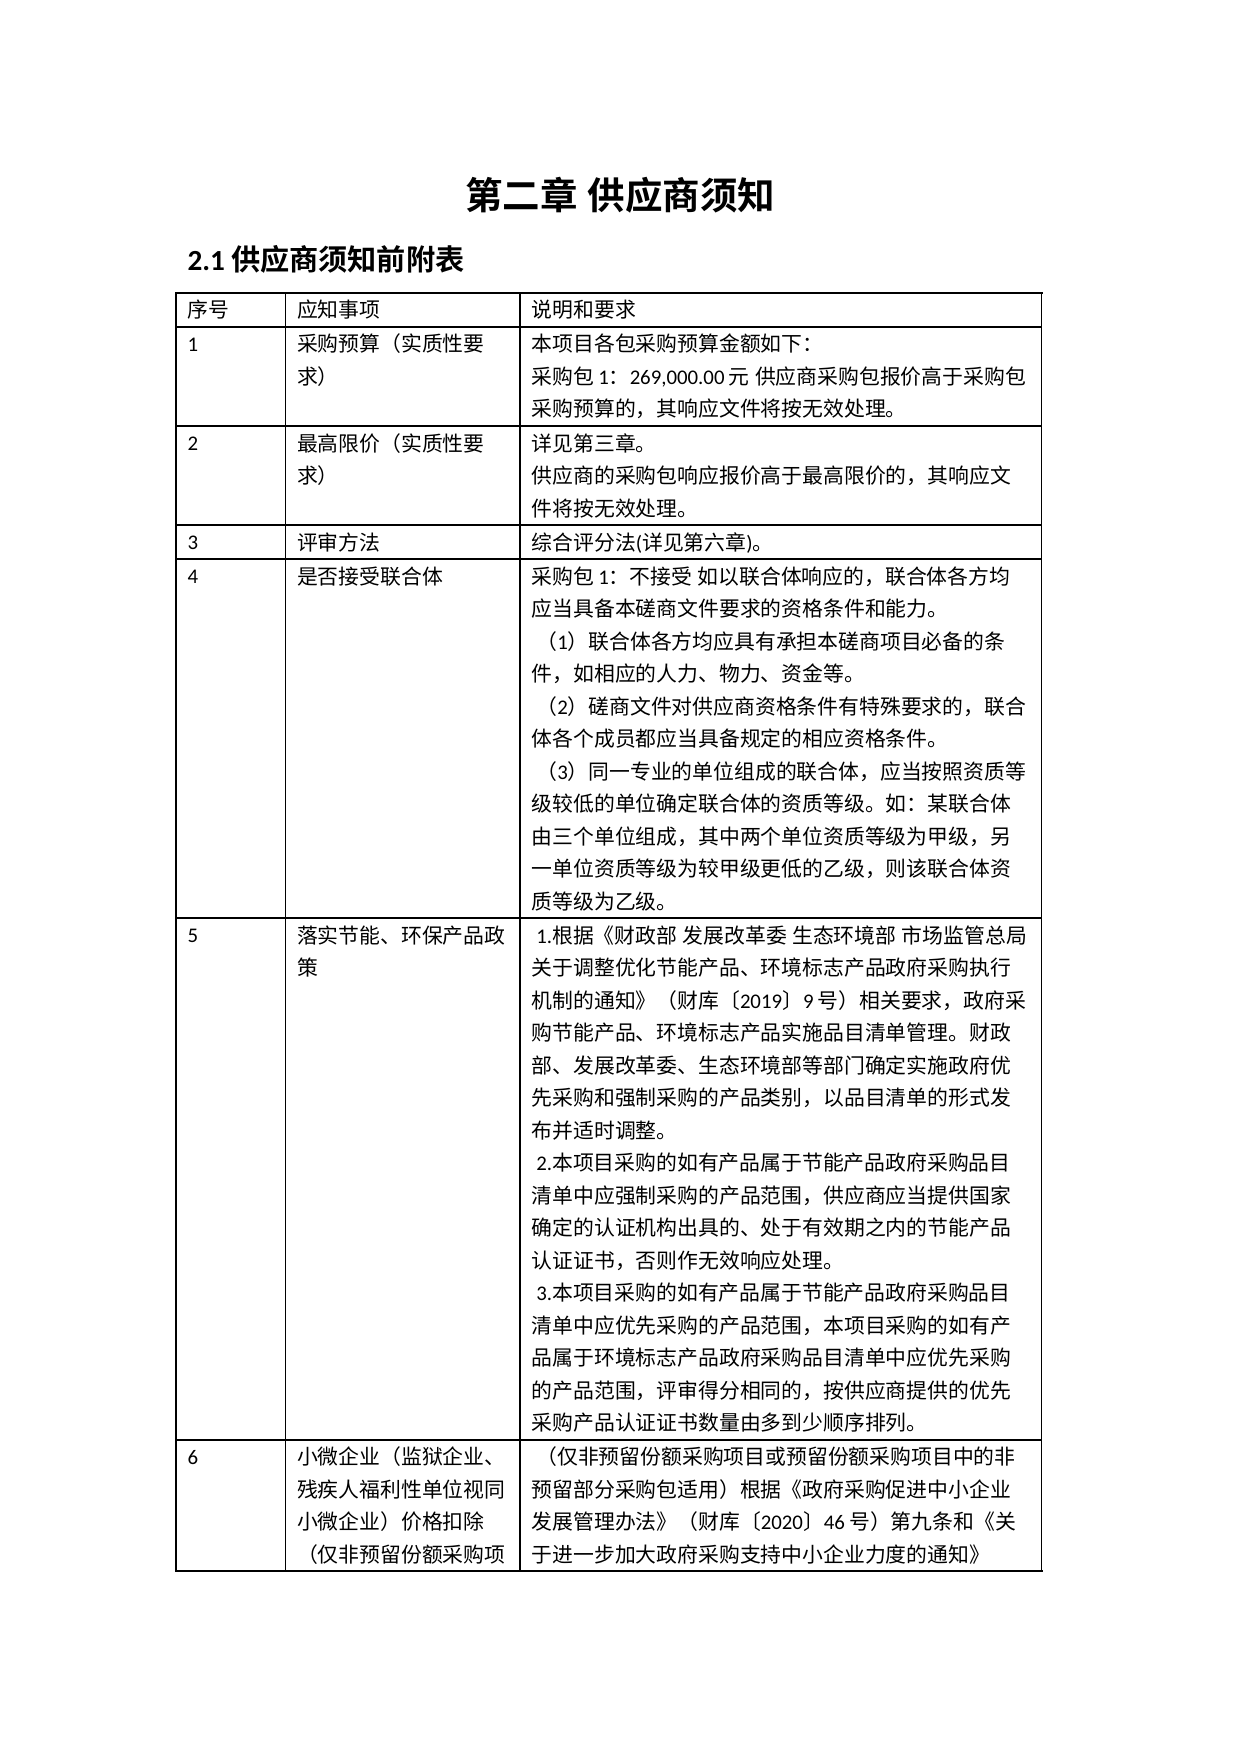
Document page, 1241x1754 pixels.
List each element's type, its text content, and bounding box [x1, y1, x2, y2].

table_cell 本项目各包采购预算金额如下： 采购包1：269,000.00元 供应商采购包报价高于采购包采购预算的，其响应文件将按无效处理。 [521, 328, 1041, 425]
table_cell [286, 1441, 519, 1570]
text 第二章 供应商须知 [187, 162, 1053, 227]
table_cell 4 [177, 560, 285, 917]
table_cell 1 [177, 328, 285, 425]
table_cell 3 [177, 526, 285, 558]
table_cell 评审方法 [286, 526, 519, 558]
table_cell 采购预算（实质性要求） [286, 328, 519, 425]
table_cell 综合评分法(详见第六章)。 [521, 526, 1041, 558]
table_cell 5 [177, 919, 285, 1439]
table_cell 采购包1：不接受 如以联合体响应的，联合体各方均应当具备本磋商文件要求的资格条件和能力。 （1）联合体各方均应具有承担本磋商项目必备的条件，如相应的人力、物力、资金等。 （2）磋商文件对供应商资格条件有特殊要求的，联合体各个成员都应当具备规定的相应资格条件。 （3）同一专业的单位组成的联合体，应当按照资质等级较低的单位确定联合体的资质等级。如：某联合体由三个单位组成，其中两个单位资质等级为甲级，另一单位资质等级为较甲级更低的乙级，则该联合体资质等级为乙级。 [521, 560, 1041, 917]
table_header 说明和要求 [521, 294, 1041, 326]
table_cell 最高限价（实质性要求） [286, 427, 519, 524]
table_cell 2 [177, 427, 285, 524]
table_cell 6 [177, 1441, 285, 1570]
table_cell 详见第三章。 供应商的采购包响应报价高于最高限价的，其响应文件将按无效处理。 [521, 427, 1041, 524]
table_cell 1.根据《财政部 发展改革委 生态环境部 市场监管总局关于调整优化节能产品、环境标志产品政府采购执行机制的通知》（财库〔2019〕9号）相关要求，政府采购节能产品、环境标志产品实施品目清单管理。财政部、发展改革委、生态环境部等部门确定实施政府优先采购和强制采购的产品类别，以品目清单的形式发布并适时调整。 2.本项目采购的如有产品属于节能产品政府采购品目清单中应强制采购的产品范围，供应商应当提供国家确定的认证机构出具的、处于有效期之内的节能产品认证证书，否则作无效响应处理。 3.本项目采购的如有产品属于节能产品政府采购品目清单中应优先采购的产品范围，本项目采购的如有产品属于环境标志产品政府采购品目清单中应优先采购的产品范围，评审得分相同的，按供应商提供的优先采购产品认证证书数量由多到少顺序排列。 [521, 919, 1041, 1439]
table_header 应知事项 [286, 294, 519, 326]
text 2.1供应商须知前附表 [187, 227, 1053, 292]
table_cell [521, 1441, 1041, 1570]
table_cell 是否接受联合体 [286, 560, 519, 917]
table_header 序号 [177, 294, 285, 326]
table_cell 落实节能、环保产品政策 [286, 919, 519, 1439]
